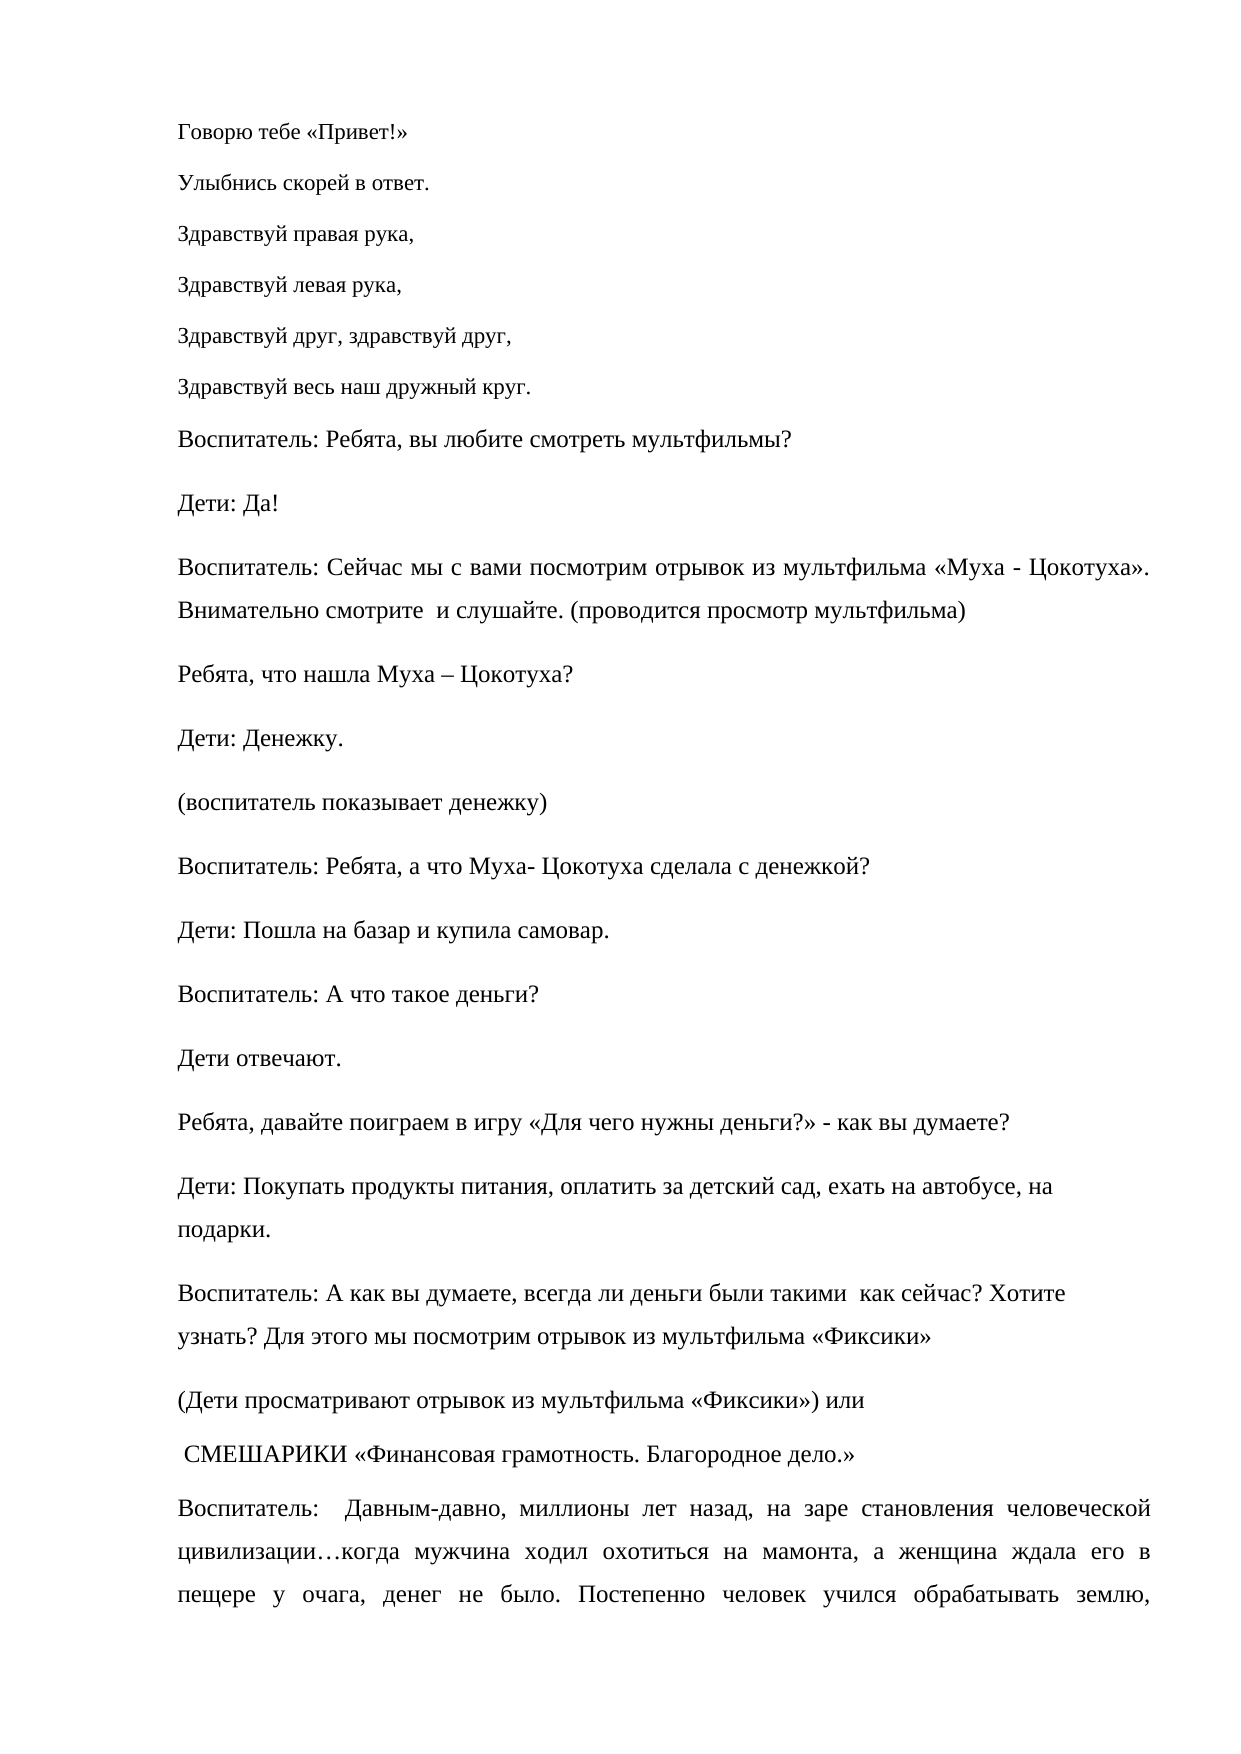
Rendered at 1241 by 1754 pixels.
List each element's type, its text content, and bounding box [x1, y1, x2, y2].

text Ребята, что нашла Муха – Цокотуха? [177, 659, 1152, 688]
text (Дети просматривают отрывок из мультфильма «Фиксики») или [177, 1385, 1152, 1414]
text Здравствуй весь наш дружный круг. [177, 373, 1152, 400]
text Воспитатель: А как вы думаете, всегда ли деньги были такими как сейчас? Хотите узнать? Для этого мы посмотрим отрывок из мультфильма «Фиксики» [177, 1278, 1152, 1350]
text СМЕШАРИКИ «Финансовая грамотность. Благородное дело.» [177, 1439, 1152, 1468]
text Здравствуй правая рука, [177, 220, 1152, 247]
text Здравствуй левая рука, [177, 271, 1152, 298]
text Воспитатель: Ребята, а что Муха- Цокотуха сделала с денежкой? [177, 851, 1152, 880]
text Дети: Да! [177, 488, 1152, 517]
text Ребята, давайте поиграем в игру «Для чего нужны деньги?» - как вы думаете? [177, 1107, 1152, 1136]
text Воспитатель: Ребята, вы любите смотреть мультфильмы? [177, 424, 1152, 453]
text Дети отвечают. [177, 1043, 1152, 1072]
text Здравствуй друг, здравствуй друг, [177, 322, 1152, 349]
text Дети: Пошла на базар и купила самовар. [177, 915, 1152, 944]
text Говорю тебе «Привет!» [177, 118, 1152, 144]
text Воспитатель: А что такое деньги? [177, 979, 1152, 1008]
text Дети: Денежку. [177, 723, 1152, 752]
text (воспитатель показывает денежку) [177, 787, 1152, 816]
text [177, 1493, 1152, 1608]
text Улыбнись скорей в ответ. [177, 169, 1152, 196]
text Дети: Покупать продукты питания, оплатить за детский сад, ехать на автобусе, на подарки. [177, 1171, 1152, 1243]
text Воспитатель: Сейчас мы с вами посмотрим отрывок из мультфильма «Муха - Цокотуха». Внимательно смотрите и слушайте. (проводится просмотр мультфильма) [177, 552, 1152, 624]
